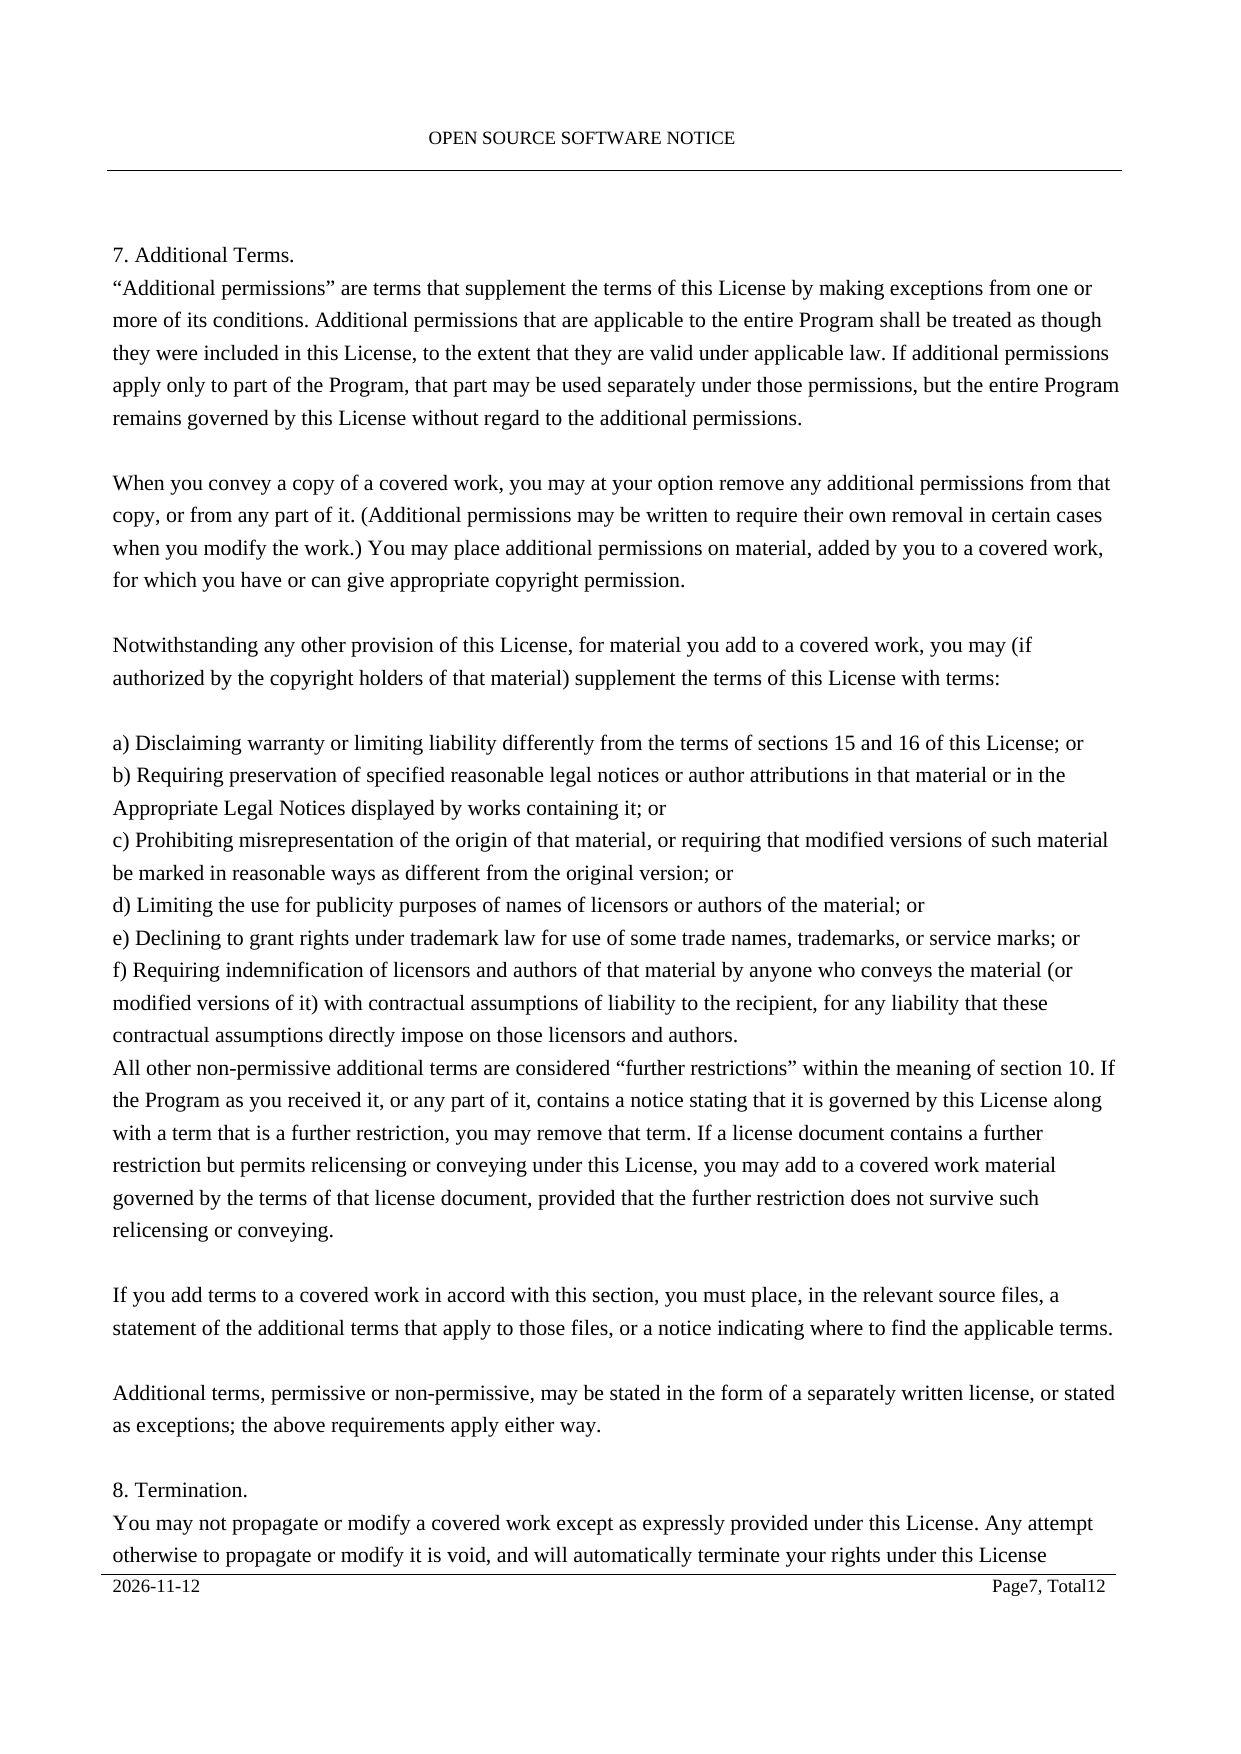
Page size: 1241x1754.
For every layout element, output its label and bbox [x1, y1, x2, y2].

text [112, 206, 1128, 1571]
